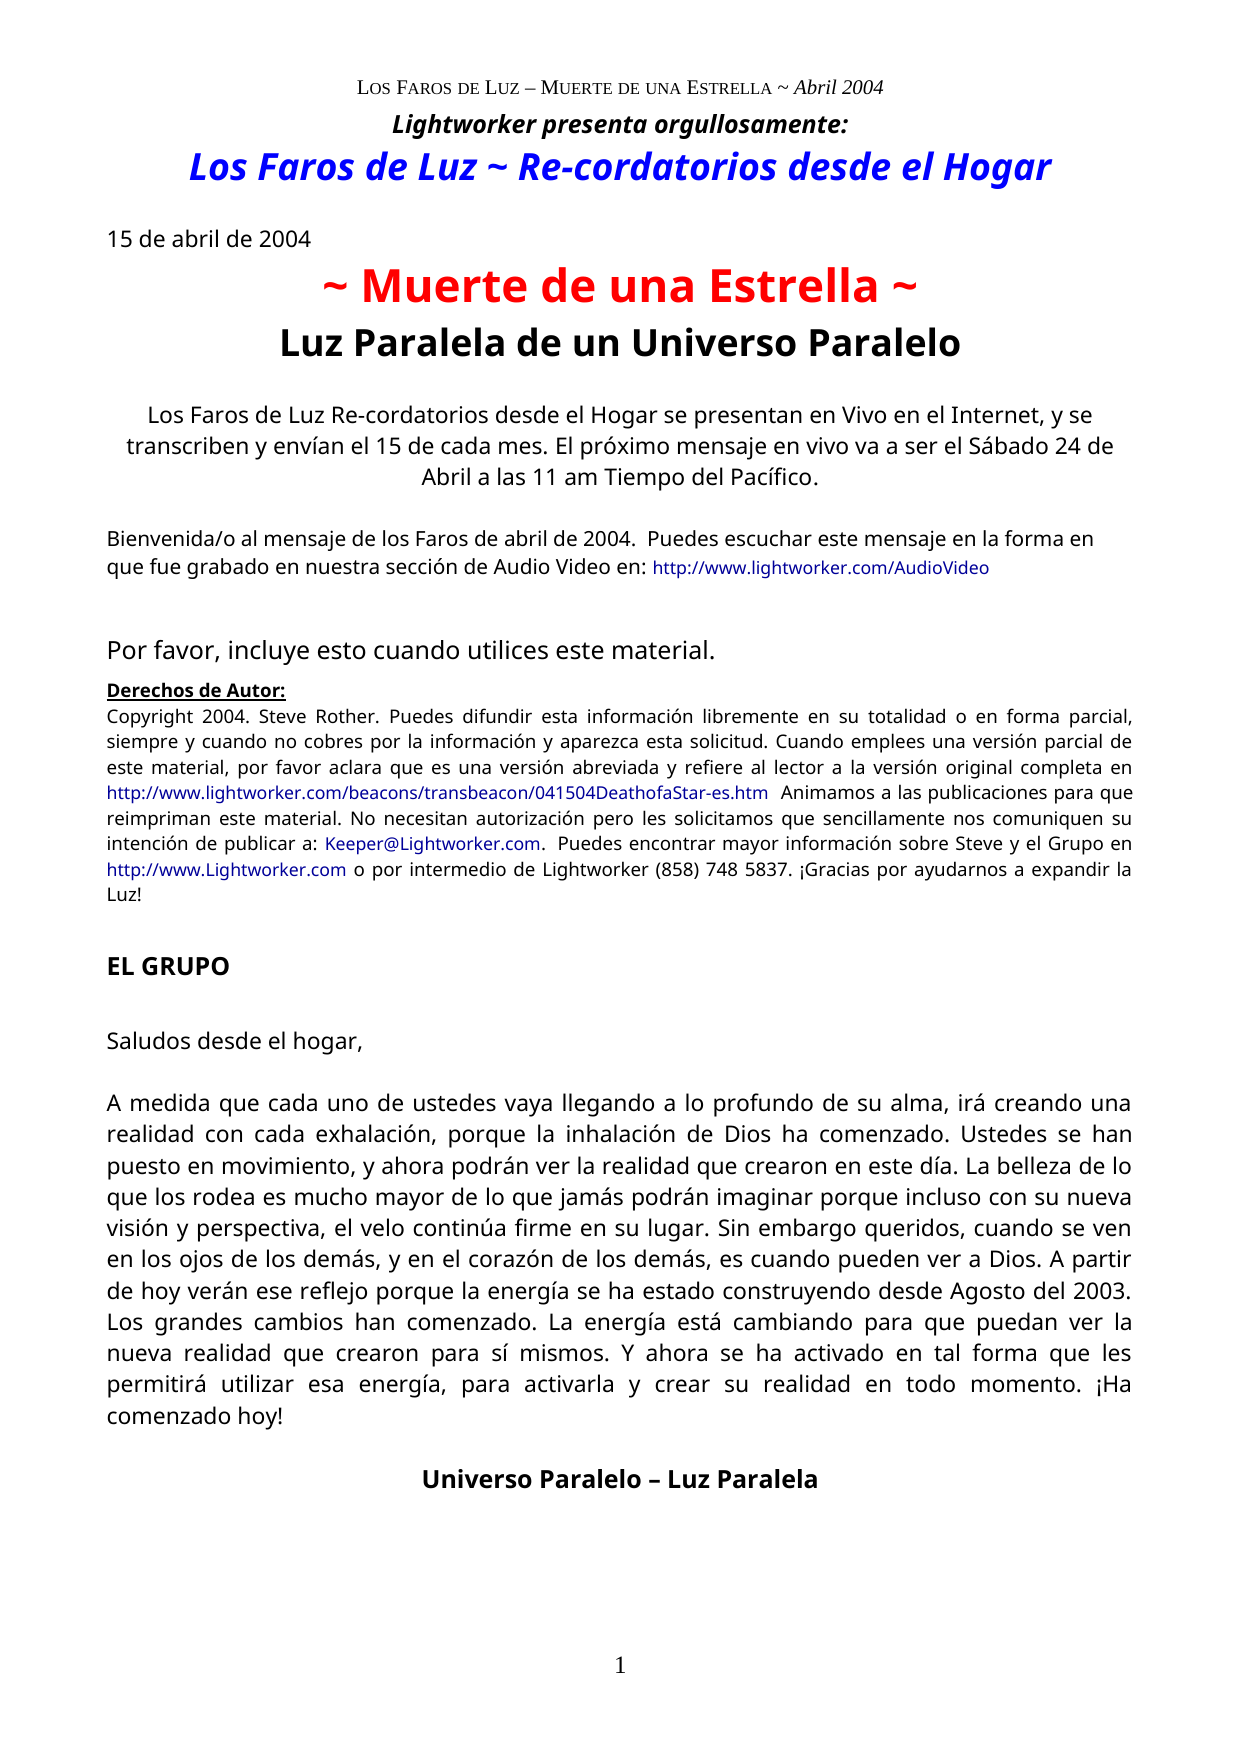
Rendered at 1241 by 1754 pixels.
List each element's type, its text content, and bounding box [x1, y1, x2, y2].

subtitle EL GRUPO [106, 949, 1134, 983]
subtitle Luz Paralela de un Universo Paralelo [106, 316, 1134, 367]
text Derechos de Autor: [106, 677, 1134, 703]
text Lightworker presenta orgullosamente: [106, 106, 1134, 140]
text Universo Paralelo – Luz Paralela [106, 1462, 1134, 1496]
text 15 de abril de 2004 [106, 223, 1134, 254]
subtitle Los Faros de Luz ~ Re-cordatorios desde el Hogar [106, 140, 1134, 191]
text A medida que cada uno de ustedes vaya llegando a lo profundo de su alma, irá creando una realidad con cada exhalación, porque la inhalación de Dios ha comenzado. Ustedes se han puesto en movimiento, y ahora podrán ver la realidad que crearon en este día. La belleza de lo que los rodea es mucho mayor de lo que jamás podrán imaginar porque incluso con su nueva visión y perspectiva, el velo continúa firme en su lugar. Sin embargo queridos, cuando se ven en los ojos de los demás, y en el corazón de los demás, es cuando pueden ver a Dios. A partir de hoy verán ese reflejo porque la energía se ha estado construyendo desde Agosto del 2003. Los grandes cambios han comenzado. La energía está cambiando para que puedan ver la nueva realidad que crearon para sí mismos. Y ahora se ha activado en tal forma que les permitirá utilizar esa energía, para activarla y crear su realidad en todo momento. ¡Ha comenzado hoy! [106, 1087, 1134, 1431]
text Saludos desde el hogar, [106, 1024, 1134, 1056]
text Bienvenida/o al mensaje de los Faros de abril de 2004. Puedes escuchar este mensaje en la forma en que fue grabado en nuestra sección de Audio Video en: http://www.lightworker.com/AudioVideo [106, 524, 1134, 581]
text Copyright 2004. Steve Rother. Puedes difundir esta información libremente en su totalidad o en forma parcial, siempre y cuando no cobres por la información y aparezca esta solicitud. Cuando emplees una versión parcial de este material, por favor aclara que es una versión abreviada y refiere al lector a la versión original completa en http://www.lightworker.com/beacons/transbeacon/041504DeathofaStar-es.htm Animamos a las publicaciones para que reimpriman este material. No necesitan autorización pero les solicitamos que sencillamente nos comuniquen su intención de publicar a: Keeper@Lightworker.com. Puedes encontrar mayor información sobre Steve y el Grupo en http://www.Lightworker.com o por intermedio de Lightworker (858) 748 5837. ¡Gracias por ayudarnos a expandir la Luz! [106, 703, 1134, 907]
subtitle Por favor, incluye esto cuando utilices este material. [106, 633, 1134, 667]
text ~ Muerte de una Estrella ~ [106, 254, 1134, 316]
text Los Faros de Luz Re-cordatorios desde el Hogar se presentan en Vivo en el Internet, y se transcriben y envían el 15 de cada mes. El próximo mensaje en vivo va a ser el Sábado 24 de Abril a las 11 am Tiempo del Pacífico. [106, 399, 1134, 492]
